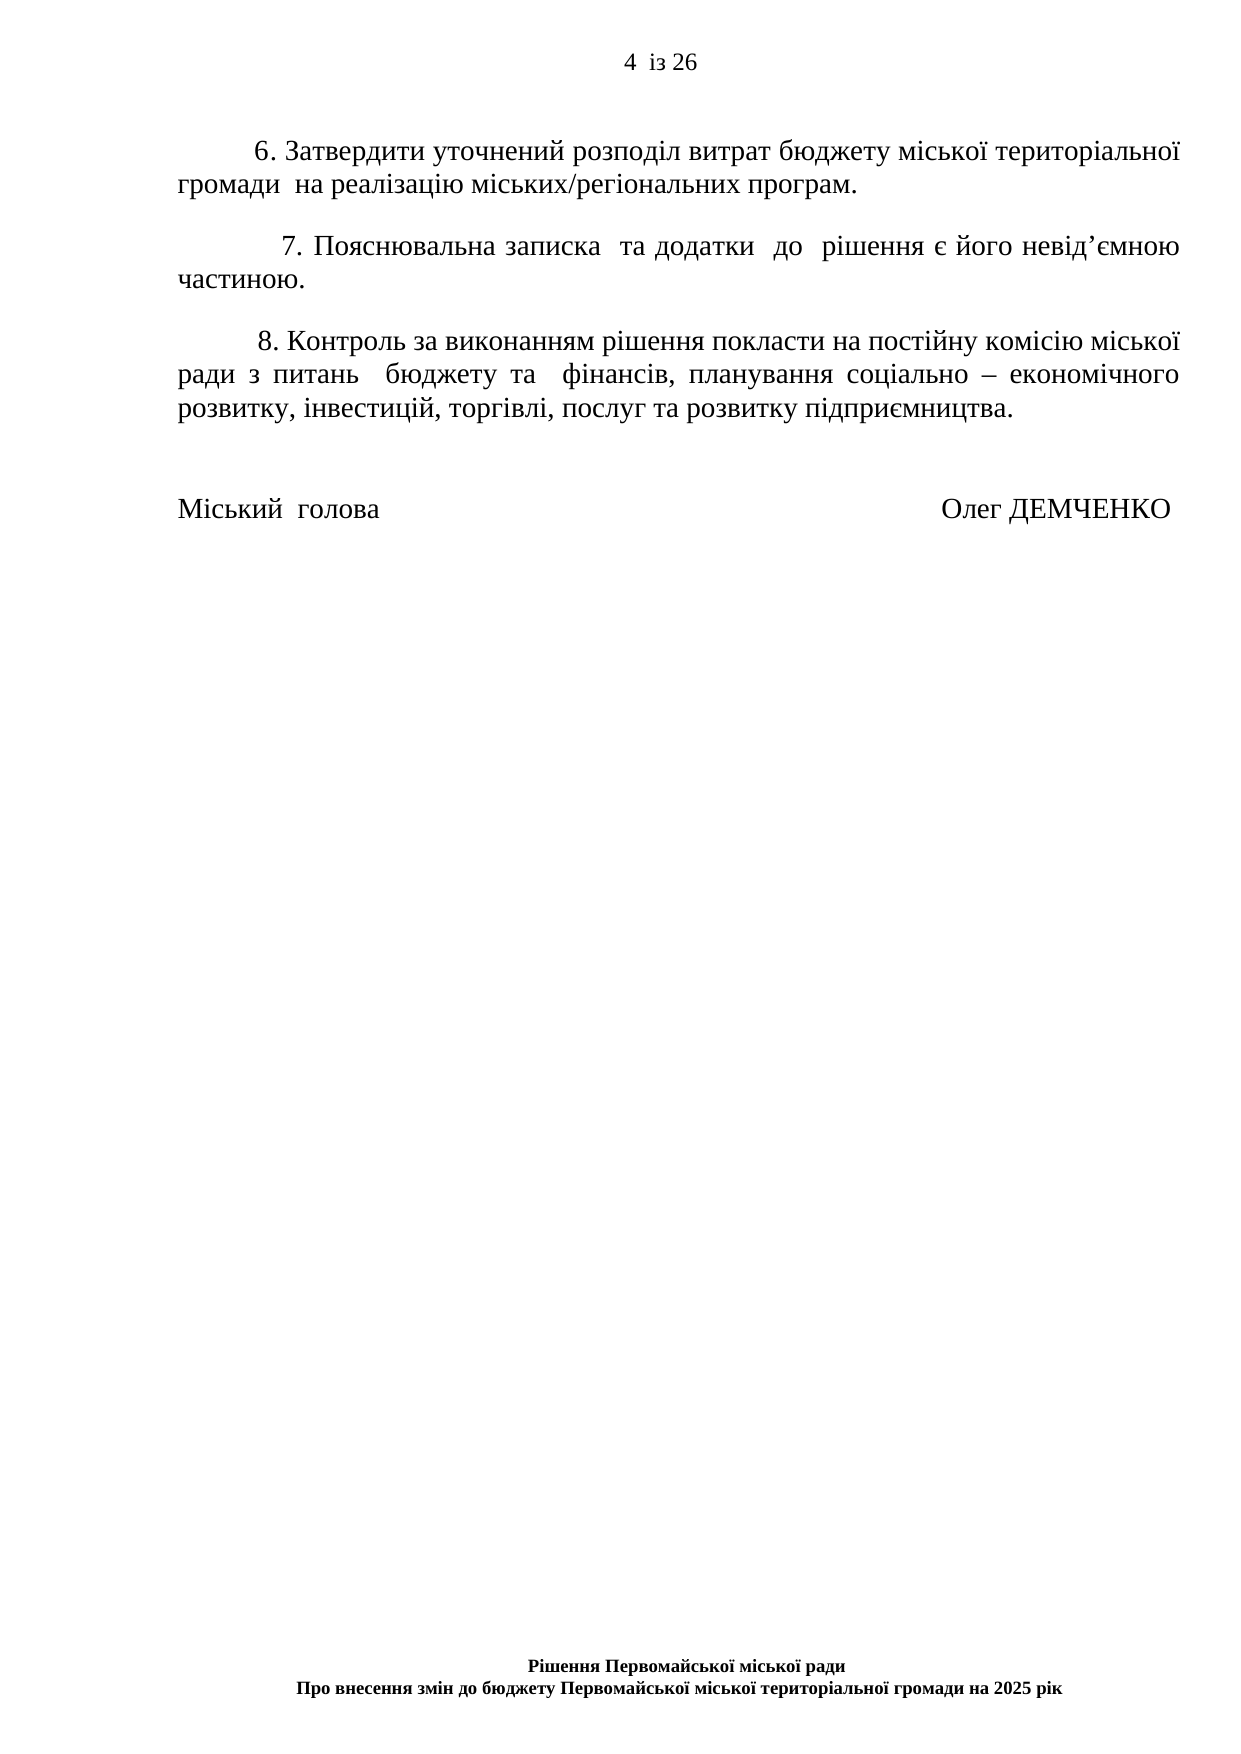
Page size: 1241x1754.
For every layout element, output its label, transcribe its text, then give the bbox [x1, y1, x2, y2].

text 8. Контроль за виконанням рішення покласти на постійну комісію міської ради з питань бюджету та фінансів, планування соціально – економічного розвитку, інвестицій, торгівлі, послуг та розвитку підприємництва. [177, 323, 1181, 424]
text Міський голова Олег ДЕМЧЕНКО [177, 491, 1181, 524]
text 7. Пояснювальна записка та додатки до рішення є його невід’ємною частиною. [177, 228, 1181, 295]
text 6. Затвердити уточнений розподіл витрат бюджету міської територіальної громади на реалізацію міських/регіональних програм. [177, 133, 1181, 200]
